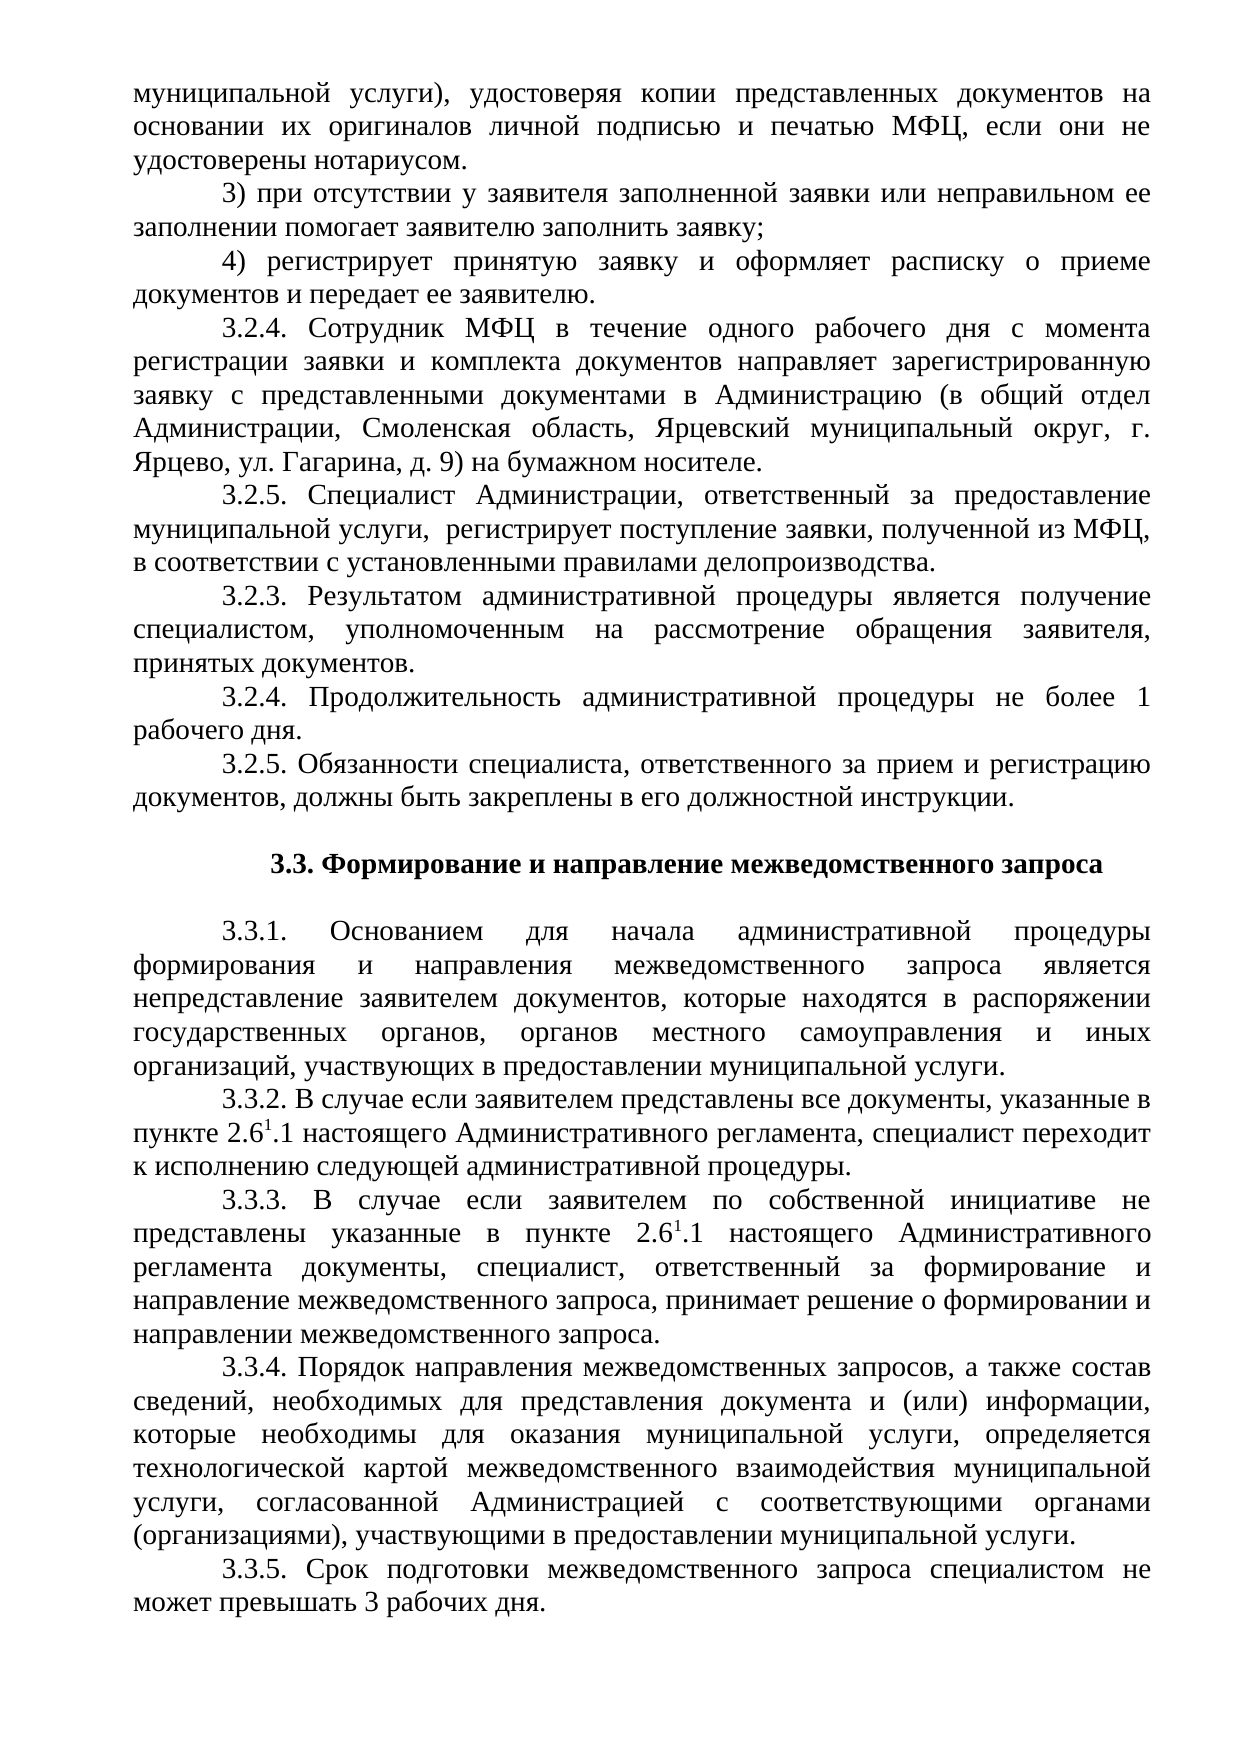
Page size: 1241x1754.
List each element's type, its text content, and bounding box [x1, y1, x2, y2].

text 4) регистрирует принятую заявку и оформляет расписку о приеме документов и передает ее заявителю. [133, 243, 1152, 310]
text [133, 75, 1152, 176]
text 3.3. Формирование и направление межведомственного запроса [133, 846, 1152, 880]
text 3.2.5. Специалист Администрации, ответственный за предоставление муниципальной услуги, регистрирует поступление заявки, полученной из МФЦ, в соответствии с установленными правилами делопроизводства. [133, 477, 1152, 578]
text 3.2.5. Обязанности специалиста, ответственного за прием и регистрацию документов, должны быть закреплены в его должностной инструкции. [133, 746, 1152, 813]
text 3.2.3. Результатом административной процедуры является получение специалистом, уполномоченным на рассмотрение обращения заявителя, принятых документов. [133, 578, 1152, 679]
text 3.2.4. Сотрудник МФЦ в течение одного рабочего дня с момента регистрации заявки и комплекта документов направляет зарегистрированную заявку с представленными документами в Администрацию (в общий отдел Администрации, Смоленская область, Ярцевский муниципальный округ, г. Ярцево, ул. Гагарина, д. 9) на бумажном носителе. [133, 310, 1152, 477]
text 3.3.3. В случае если заявителем по собственной инициативе не представлены указанные в пункте 2.61.1 настоящего Административного регламента документы, специалист, ответственный за формирование и направление межведомственного запроса, принимает решение о формировании и направлении межведомственного запроса. [133, 1182, 1152, 1349]
text 3) при отсутствии у заявителя заполненной заявки или неправильном ее заполнении помогает заявителю заполнить заявку; [133, 176, 1152, 243]
text 3.3.2. В случае если заявителем представлены все документы, указанные в пункте 2.61.1 настоящего Административного регламента, специалист переходит к исполнению следующей административной процедуры. [133, 1081, 1152, 1182]
text 3.3.1. Основанием для начала административной процедуры формирования и направления межведомственного запроса является непредставление заявителем документов, которые находятся в распоряжении государственных органов, органов местного самоуправления и иных организаций, участвующих в предоставлении муниципальной услуги. [133, 913, 1152, 1081]
text 3.2.4. Продолжительность административной процедуры не более 1 рабочего дня. [133, 679, 1152, 746]
text 3.3.4. Порядок направления межведомственных запросов, а также состав сведений, необходимых для представления документа и (или) информации, которые необходимы для оказания муниципальной услуги, определяется технологической картой межведомственного взаимодействия муниципальной услуги, согласованной Администрацией с соответствующими органами (организациями), участвующими в предоставлении муниципальной услуги. [133, 1349, 1152, 1551]
text 3.3.5. Срок подготовки межведомственного запроса специалистом не может превышать 3 рабочих дня. [133, 1551, 1152, 1618]
